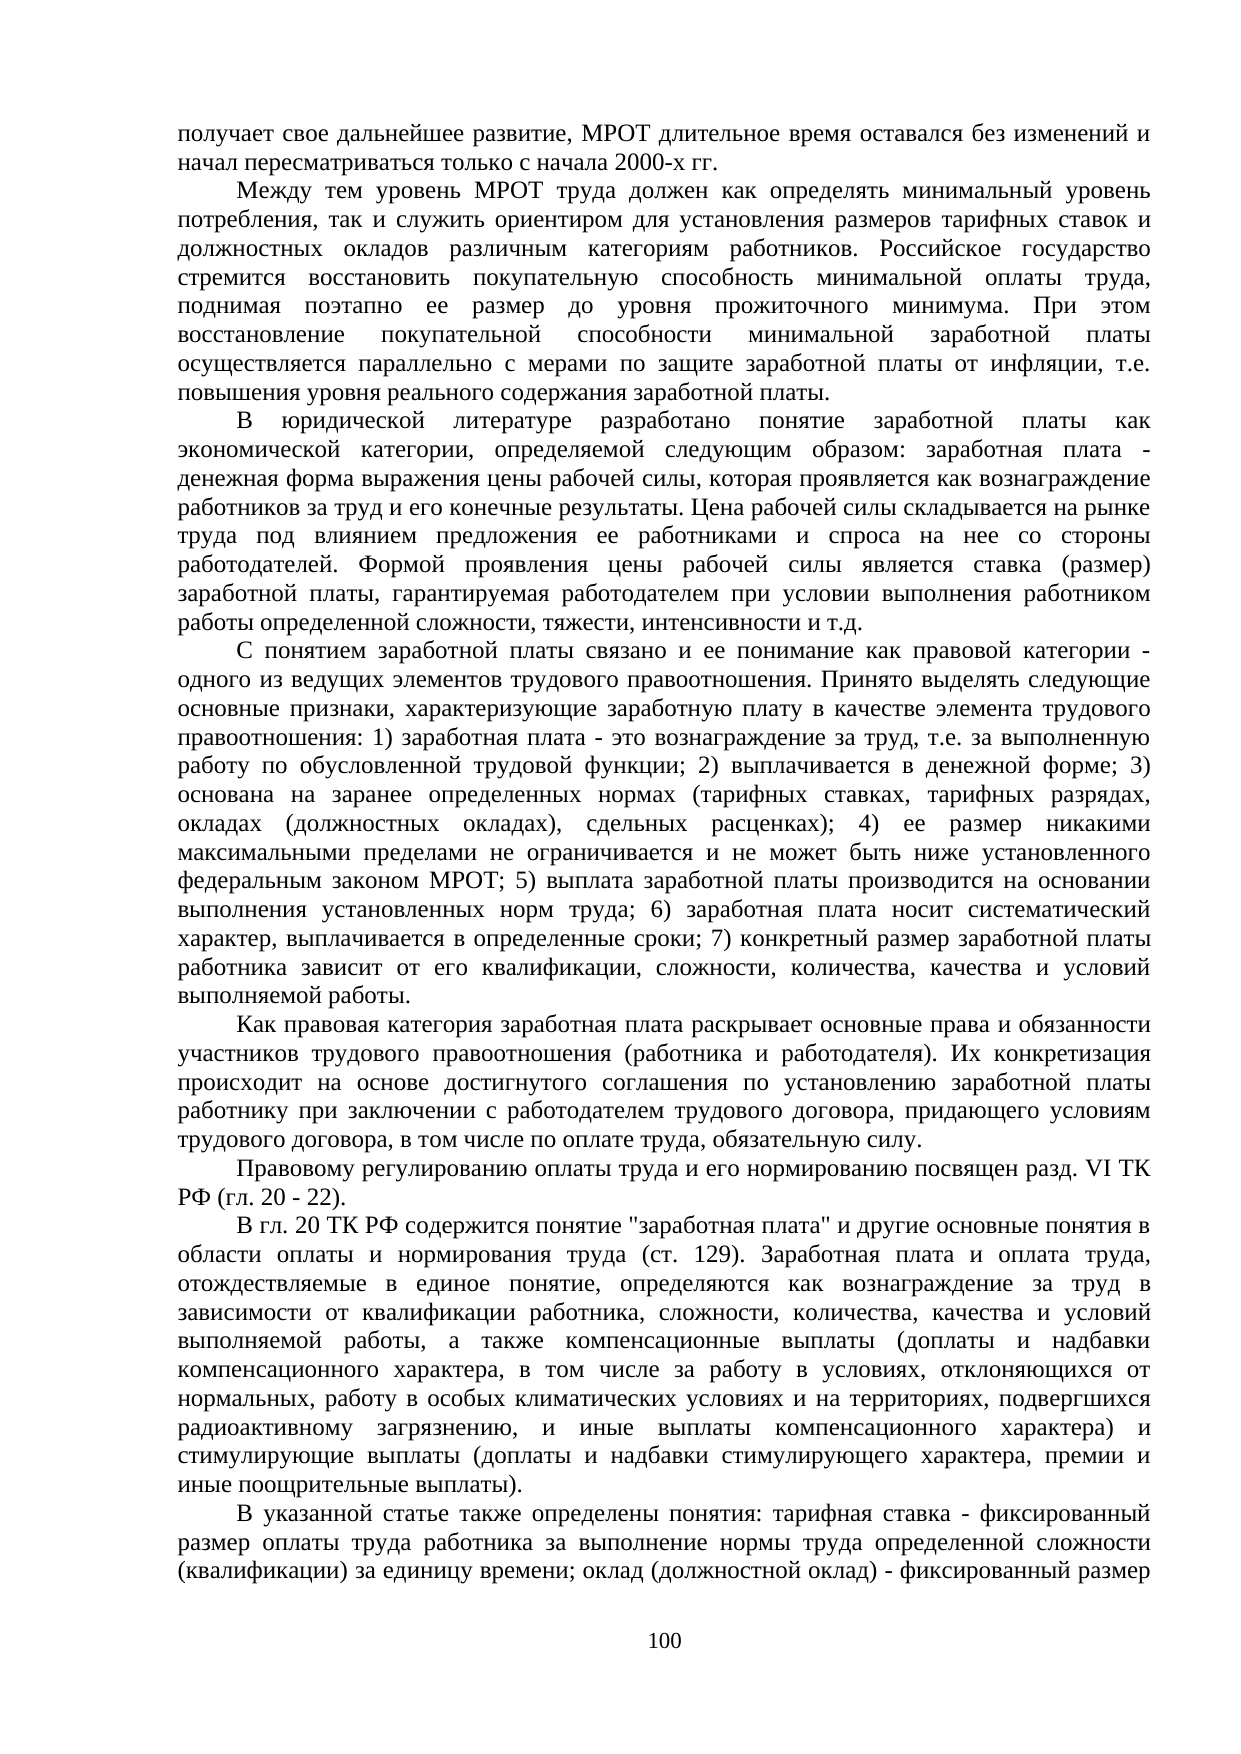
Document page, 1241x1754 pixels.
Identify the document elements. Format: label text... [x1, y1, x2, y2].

text Между тем уровень МРОТ труда должен как определять минимальный уровень потребления, так и служить ориентиром для установления размеров тарифных ставок и должностных окладов различным категориям работников. Российское государство стремится восстановить покупательную способность минимальной оплаты труда, поднимая поэтапно ее размер до уровня прожиточного минимума. При этом восстановление покупательной способности минимальной заработной платы осуществляется параллельно с мерами по защите заработной платы от инфляции, т.е. повышения уровня реального содержания заработной платы. [177, 176, 1152, 406]
text Правовому регулированию оплаты труда и его нормированию посвящен разд. VI ТК РФ (гл. 20 - 22). [177, 1153, 1152, 1211]
text В гл. 20 ТК РФ содержится понятие "заработная плата" и другие основные понятия в области оплаты и нормирования труда (ст. 129). Заработная плата и оплата труда, отождествляемые в единое понятие, определяются как вознаграждение за труд в зависимости от квалификации работника, сложности, количества, качества и условий выполняемой работы, а также компенсационные выплаты (доплаты и надбавки компенсационного характера, в том числе за работу в условиях, отклоняющихся от нормальных, работу в особых климатических условиях и на территориях, подвергшихся радиоактивному загрязнению, и иные выплаты компенсационного характера) и стимулирующие выплаты (доплаты и надбавки стимулирующего характера, премии и иные поощрительные выплаты). [177, 1211, 1152, 1498]
text Как правовая категория заработная плата раскрывает основные права и обязанности участников трудового правоотношения (работника и работодателя). Их конкретизация происходит на основе достигнутого соглашения по установлению заработной платы работнику при заключении с работодателем трудового договора, придающего условиям трудового договора, в том числе по оплате труда, обязательную силу. [177, 1009, 1152, 1153]
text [177, 118, 1152, 176]
text С понятием заработной платы связано и ее понимание как правовой категории - одного из ведущих элементов трудового правоотношения. Принято выделять следующие основные признаки, характеризующие заработную плату в качестве элемента трудового правоотношения: 1) заработная плата - это вознаграждение за труд, т.е. за выполненную работу по обусловленной трудовой функции; 2) выплачивается в денежной форме; 3) основана на заранее определенных нормах (тарифных ставках, тарифных разрядах, окладах (должностных окладах), сдельных расценках); 4) ее размер никакими максимальными пределами не ограничивается и не может быть ниже установленного федеральным законом МРОТ; 5) выплата заработной платы производится на основании выполнения установленных норм труда; 6) заработная плата носит систематический характер, выплачивается в определенные сроки; 7) конкретный размер заработной платы работника зависит от его квалификации, сложности, количества, качества и условий выполняемой работы. [177, 636, 1152, 1009]
text В юридической литературе разработано понятие заработной платы как экономической категории, определяемой следующим образом: заработная плата - денежная форма выражения цены рабочей силы, которая проявляется как вознаграждение работников за труд и его конечные результаты. Цена рабочей силы складывается на рынке труда под влиянием предложения ее работниками и спроса на нее со стороны работодателей. Формой проявления цены рабочей силы является ставка (размер) заработной платы, гарантируемая работодателем при условии выполнения работником работы определенной сложности, тяжести, интенсивности и т.д. [177, 406, 1152, 636]
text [177, 1498, 1152, 1584]
